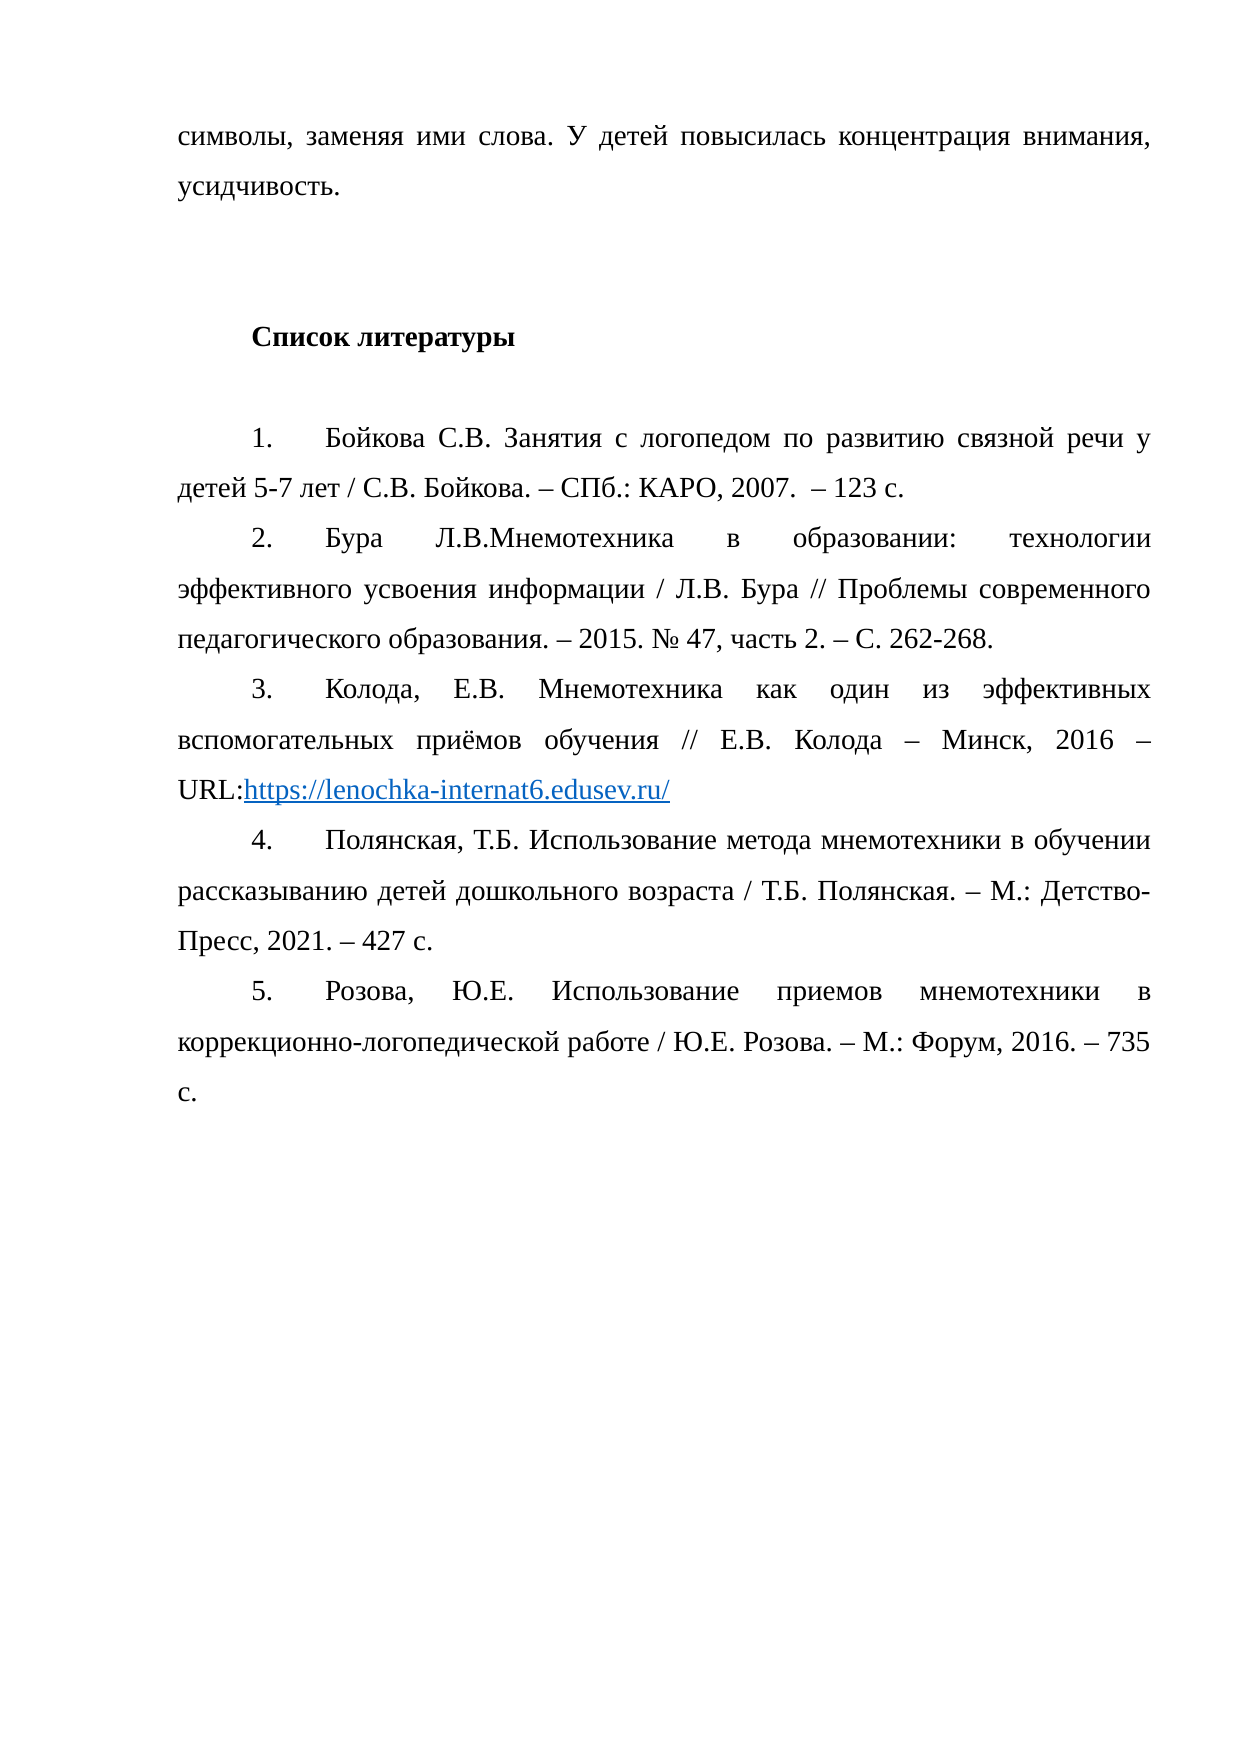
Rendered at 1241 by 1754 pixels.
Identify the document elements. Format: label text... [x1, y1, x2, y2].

list Полянская, Т.Б. Использование метода мнемотехники в обучении рассказыванию детей дошкольного возраста / Т.Б. Полянская. – М.: Детство-Пресс, 2021. – 427 c. [177, 822, 1152, 957]
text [177, 118, 1152, 202]
list Розова, Ю.Е. Использование приемов мнемотехники в коррекционно-логопедической работе / Ю.Е. Розова. – М.: Форум, 2016. – 735 c. [177, 973, 1152, 1108]
text Список литературы [177, 319, 1152, 353]
list Бойкова С.В. Занятия с логопедом по развитию связной речи у детей 5-7 лет / С.В. Бойкова. – СПб.: КАРО, 2007. – 123 с. [177, 420, 1152, 504]
list Бура Л.В.Мнемотехника в образовании: технологии эффективного усвоения информации / Л.В. Бура // Проблемы современного педагогического образования. – 2015. № 47, часть 2. – С. 262-268. [177, 521, 1152, 655]
list Колода, Е.В. Мнемотехника как один из эффективных вспомогательных приёмов обучения // Е.В. Колода – Минск, 2016 – URL:https://lenochka-internat6.edusev.ru/ [177, 672, 1152, 806]
